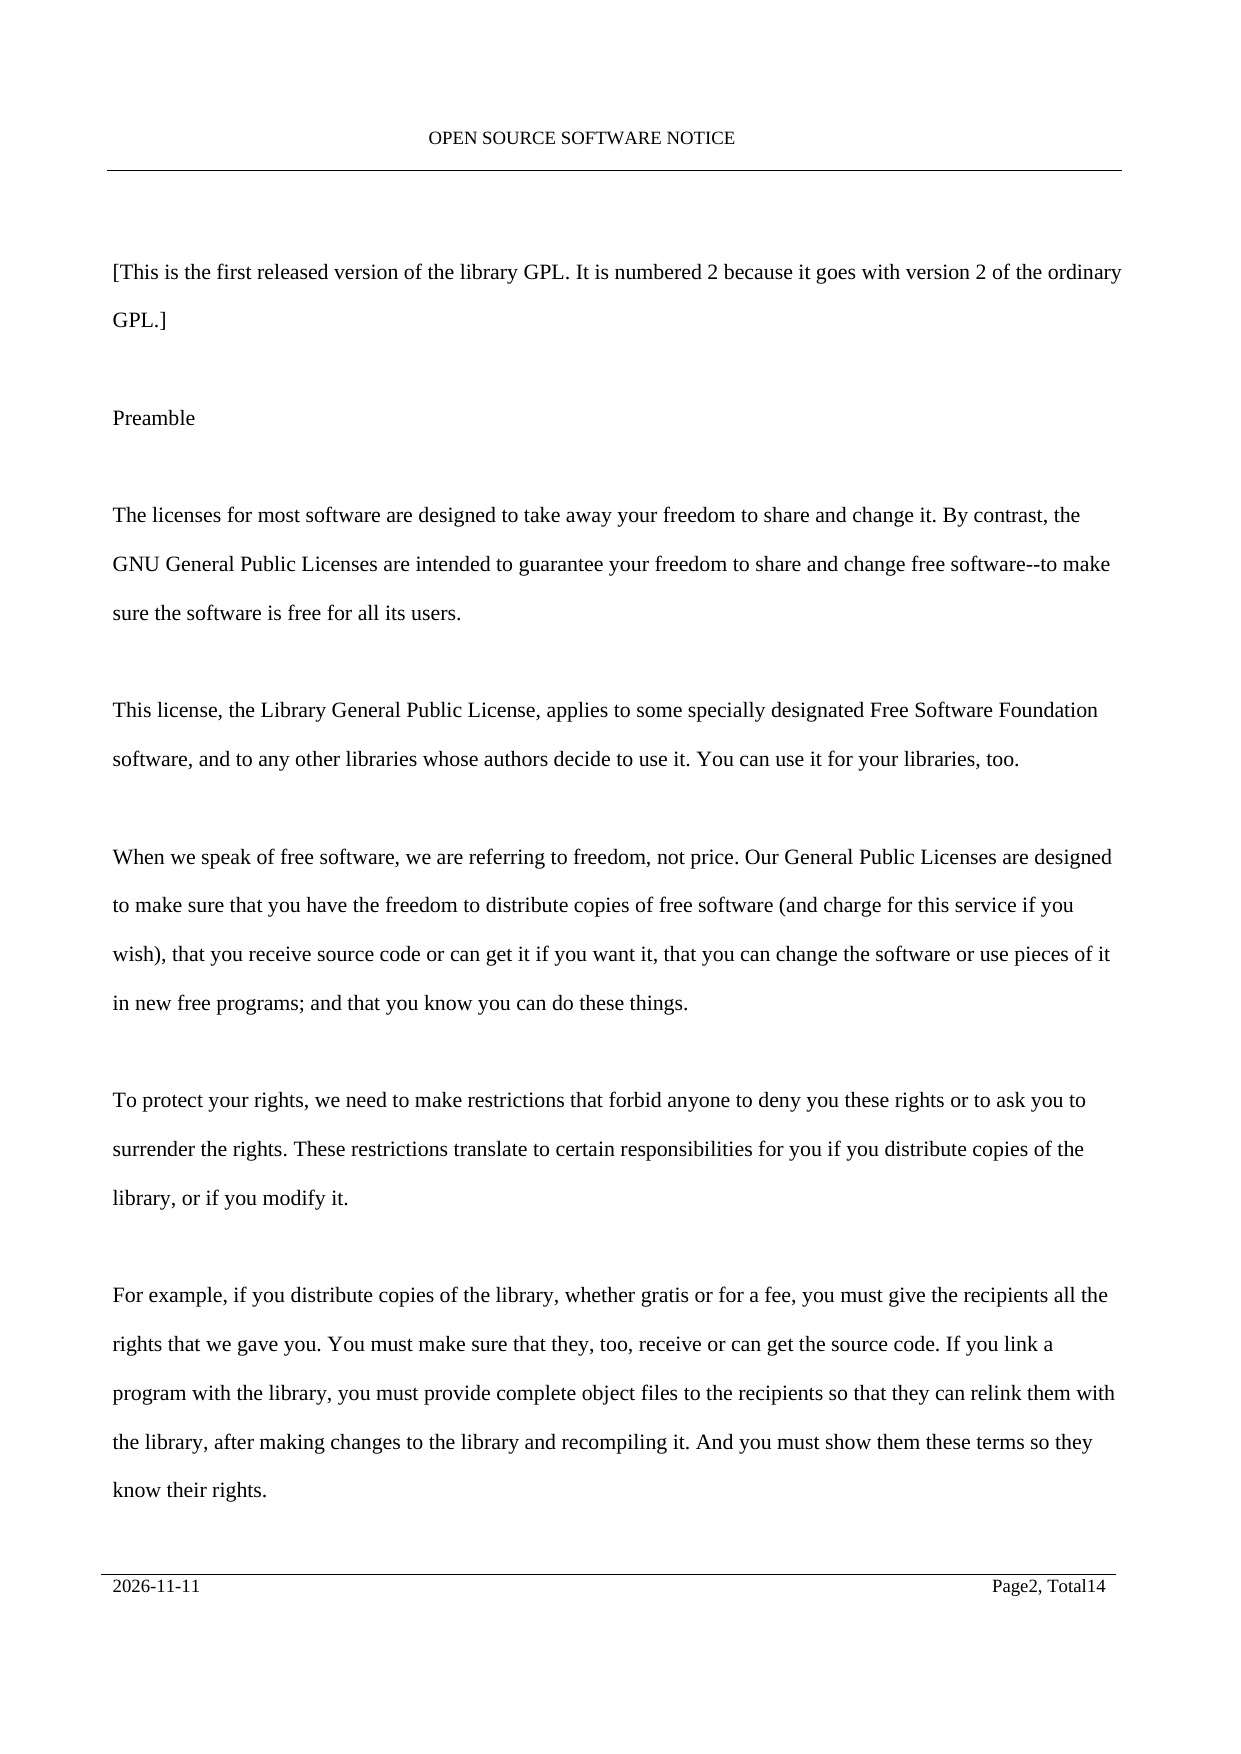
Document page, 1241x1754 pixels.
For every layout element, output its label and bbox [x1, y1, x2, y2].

text [112, 206, 1128, 1506]
